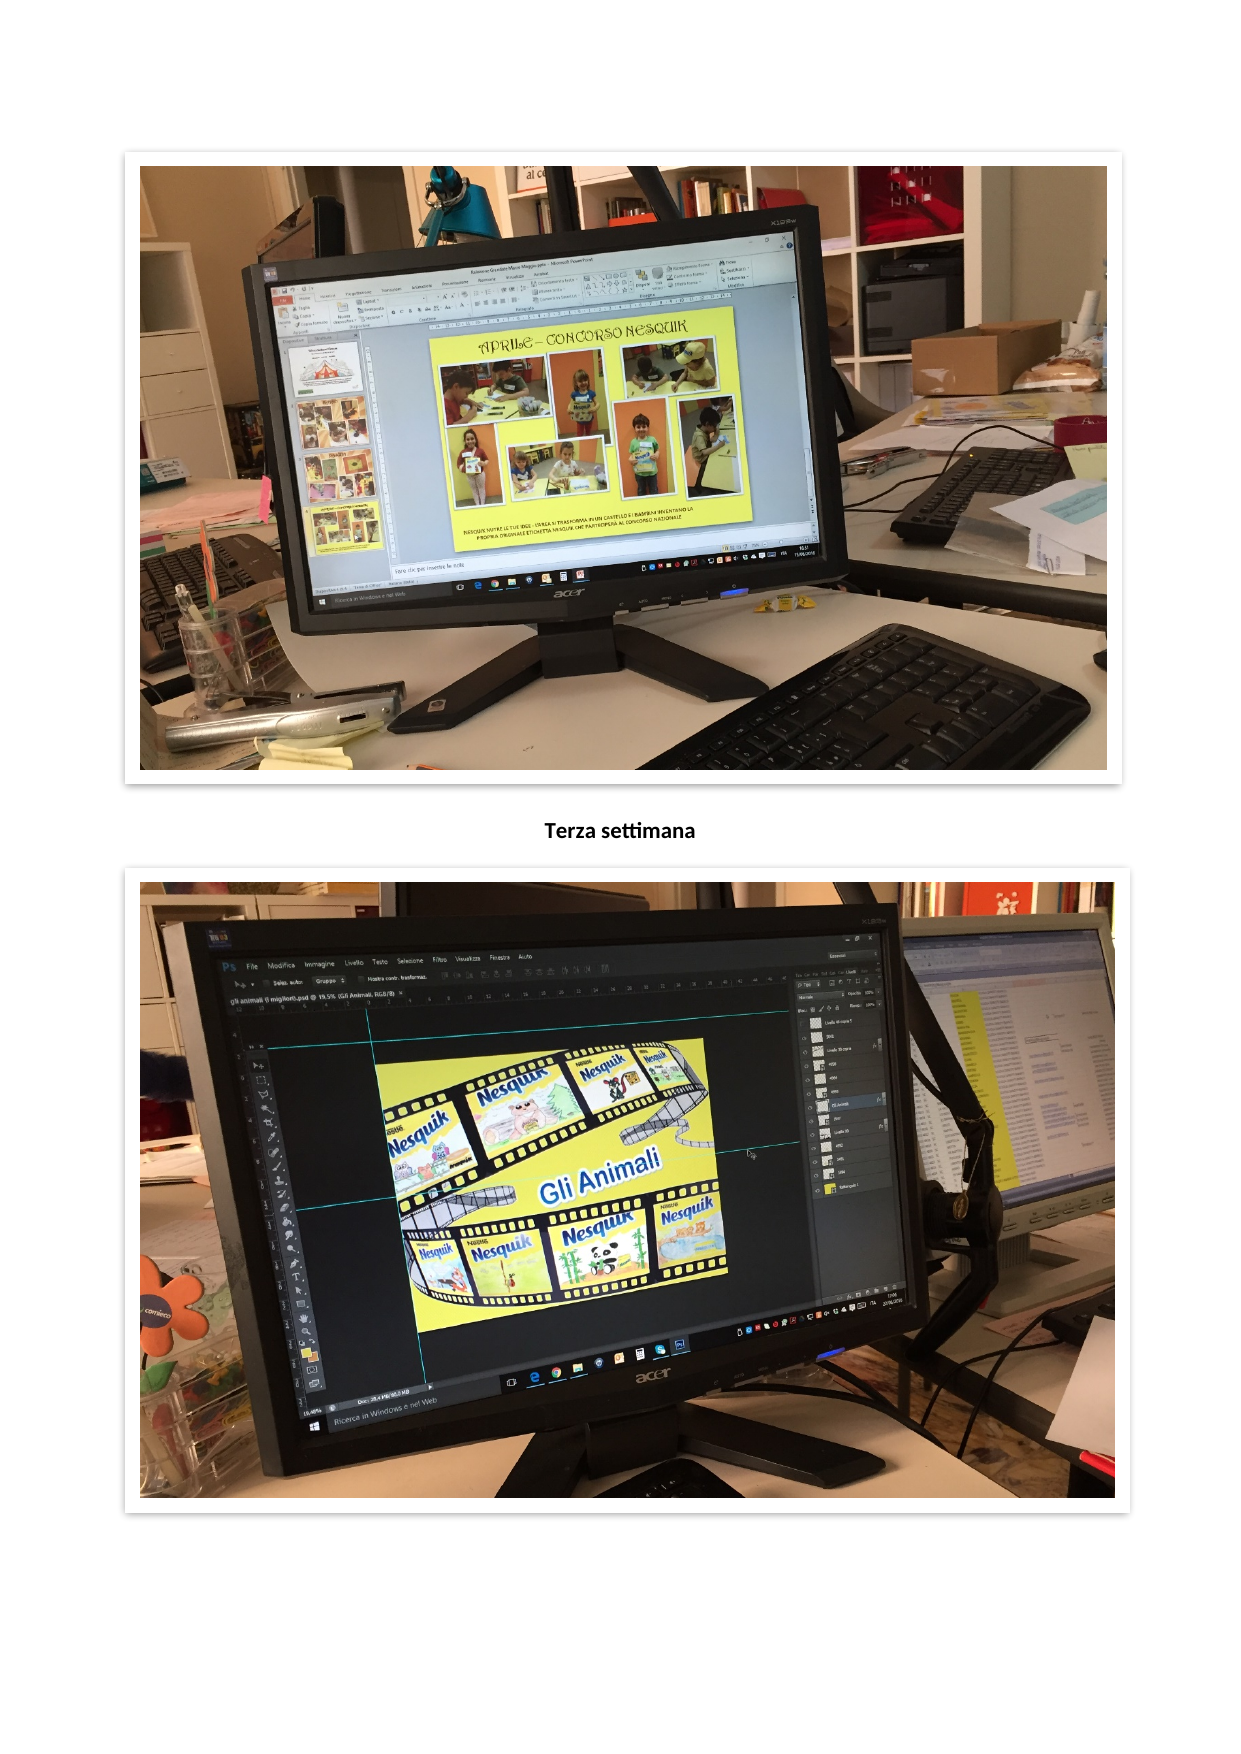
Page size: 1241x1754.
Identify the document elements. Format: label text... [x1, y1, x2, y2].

picture [140, 882, 1115, 1498]
picture [140, 166, 1107, 770]
text Terza settimana [118, 817, 1122, 845]
